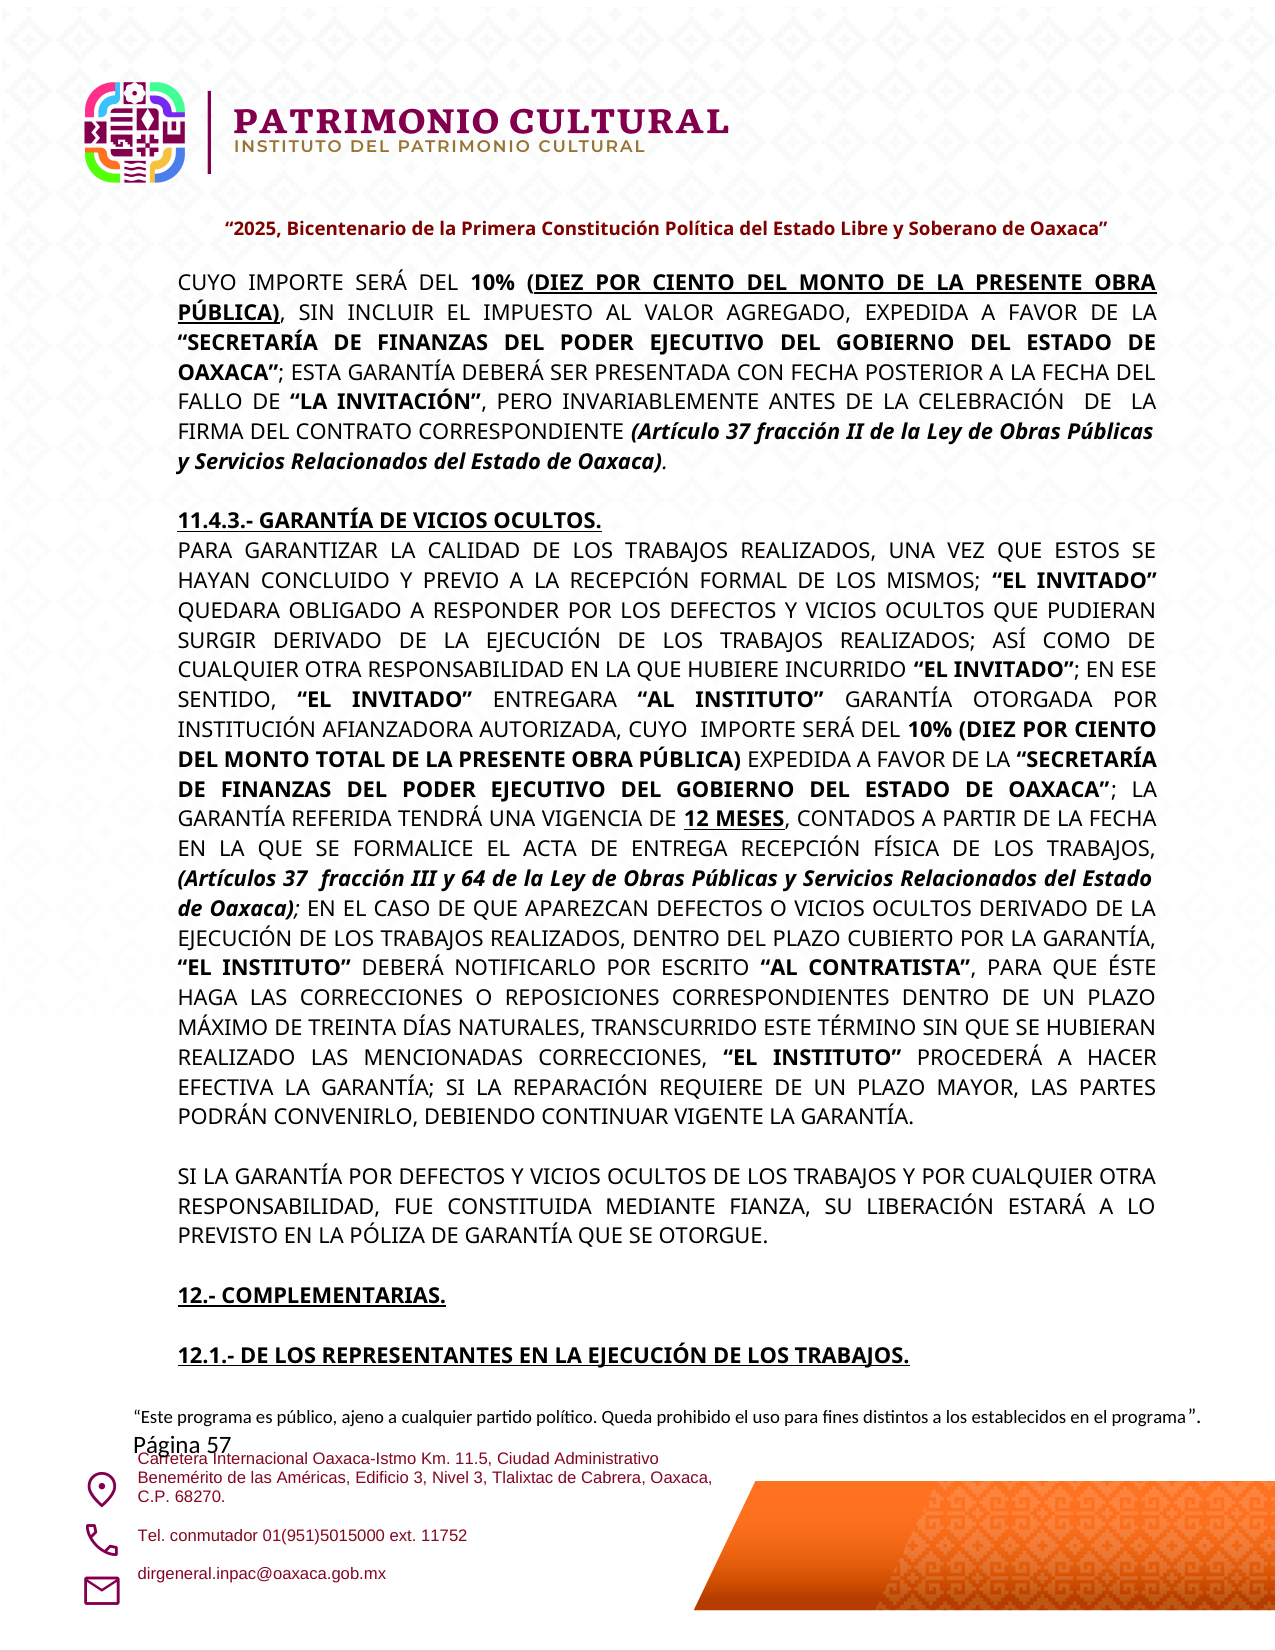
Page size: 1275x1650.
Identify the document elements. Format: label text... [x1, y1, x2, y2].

text 11.4.3.- GARANTÍA DE VICIOS OCULTOS. [177, 506, 1157, 535]
text PARA GARANTIZAR LA CALIDAD DE LOS TRABAJOS REALIZADOS, UNA VEZ QUE ESTOS SE HAYAN CONCLUIDO Y PREVIO A LA RECEPCIÓN FORMAL DE LOS MISMOS; “EL INVITADO” QUEDARA OBLIGADO A RESPONDER POR LOS DEFECTOS Y VICIOS OCULTOS QUE PUDIERAN SURGIR DERIVADO DE LA EJECUCIÓN DE LOS TRABAJOS REALIZADOS; ASÍ COMO DE CUALQUIER OTRA RESPONSABILIDAD EN LA QUE HUBIERE INCURRIDO “EL INVITADO”; EN ESE SENTIDO, “EL INVITADO” ENTREGARA “AL INSTITUTO” GARANTÍA OTORGADA POR INSTITUCIÓN AFIANZADORA AUTORIZADA, CUYO IMPORTE SERÁ DEL 10% (DIEZ POR CIENTO DEL MONTO TOTAL DE LA PRESENTE OBRA PÚBLICA) EXPEDIDA A FAVOR DE LA “SECRETARÍA DE FINANZAS DEL PODER EJECUTIVO DEL GOBIERNO DEL ESTADO DE OAXACA”; LA GARANTÍA REFERIDA TENDRÁ UNA VIGENCIA DE 12 MESES, CONTADOS A PARTIR DE LA FECHA EN LA QUE SE FORMALICE EL ACTA DE ENTREGA RECEPCIÓN FÍSICA DE LOS TRABAJOS, (Artículos 37 fracción III y 64 de la Ley de Obras Públicas y Servicios Relacionados del Estado de Oaxaca); EN EL CASO DE QUE APAREZCAN DEFECTOS O VICIOS OCULTOS DERIVADO DE LA EJECUCIÓN DE LOS TRABAJOS REALIZADOS, DENTRO DEL PLAZO CUBIERTO POR LA GARANTÍA, “EL INSTITUTO” DEBERÁ NOTIFICARLO POR ESCRITO “AL CONTRATISTA”, PARA QUE ÉSTE HAGA LAS CORRECCIONES O REPOSICIONES CORRESPONDIENTES DENTRO DE UN PLAZO MÁXIMO DE TREINTA DÍAS NATURALES, TRANSCURRIDO ESTE TÉRMINO SIN QUE SE HUBIERAN REALIZADO LAS MENCIONADAS CORRECCIONES, “EL INSTITUTO” PROCEDERÁ A HACER EFECTIVA LA GARANTÍA; SI LA REPARACIÓN REQUIERE DE UN PLAZO MAYOR, LAS PARTES PODRÁN CONVENIRLO, DEBIENDO CONTINUAR VIGENTE LA GARANTÍA. [177, 535, 1157, 1131]
text 12.1.- DE LOS REPRESENTANTES EN LA EJECUCIÓN DE LOS TRABAJOS. [177, 1340, 1157, 1369]
text 12.- COMPLEMENTARIAS. [177, 1280, 1157, 1310]
text SI LA GARANTÍA POR DEFECTOS Y VICIOS OCULTOS DE LOS TRABAJOS Y POR CUALQUIER OTRA RESPONSABILIDAD, FUE CONSTITUIDA MEDIANTE FIANZA, SU LIBERACIÓN ESTARÁ A LO PREVISTO EN LA PÓLIZA DE GARANTÍA QUE SE OTORGUE. [177, 1161, 1157, 1250]
picture [1, 7, 1275, 1650]
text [177, 267, 1157, 476]
